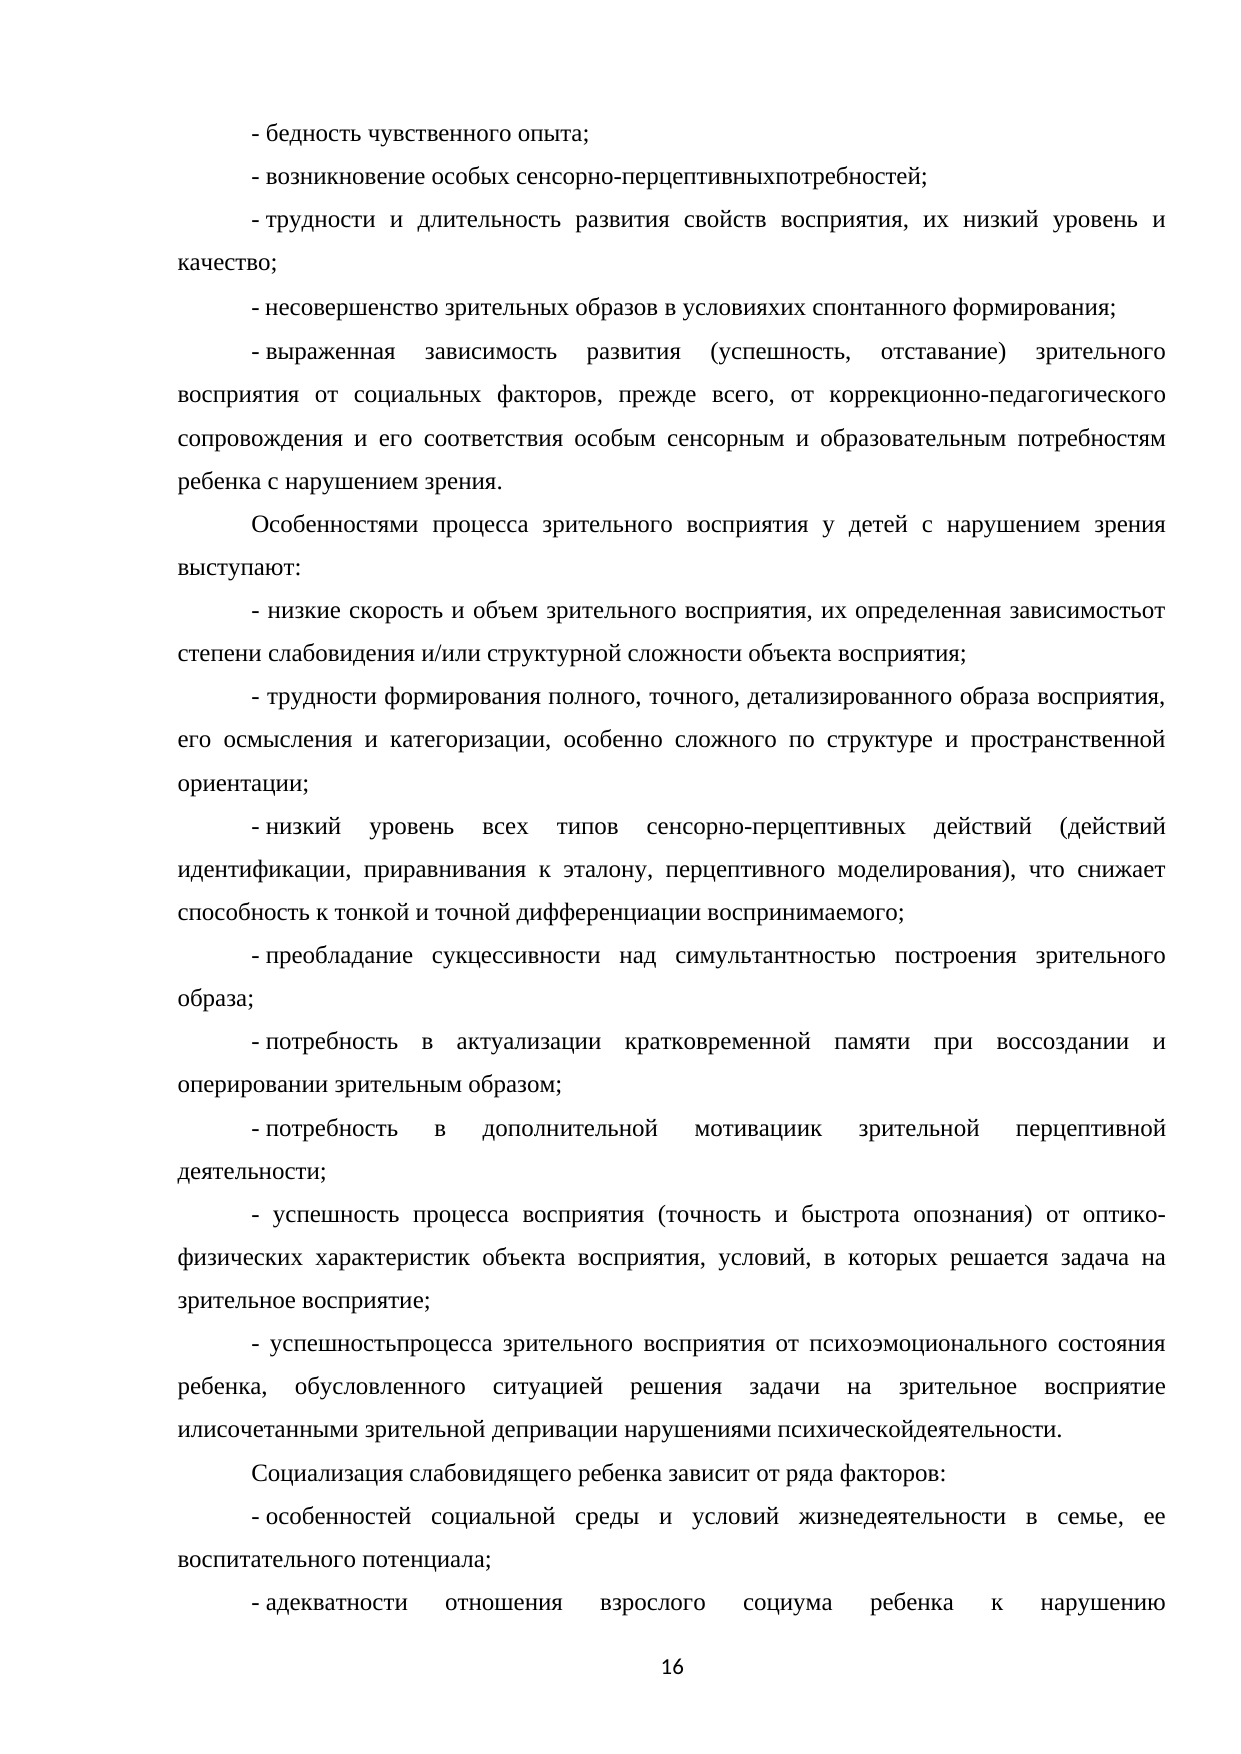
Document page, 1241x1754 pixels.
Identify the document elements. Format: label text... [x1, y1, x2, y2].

text - успешностьпроцесса зрительного восприятия от психоэмоционального состояния ребенка, обусловленного ситуацией решения задачи на зрительное восприятие илисочетанными зрительной депривации нарушениями психическойдеятельности. [177, 1328, 1167, 1443]
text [177, 1587, 1167, 1616]
text - трудности и длительность развития свойств восприятия, их низкий уровень и качество; [177, 204, 1167, 276]
text - успешность процесса восприятия (точность и быстрота опознания) от оптико-физических характеристик объекта восприятия, условий, в которых решается задача на зрительное восприятие; [177, 1199, 1167, 1314]
text - потребность в дополнительной мотивациик зрительной перцептивной деятельности; [177, 1113, 1167, 1184]
text - потребность в актуализации кратковременной памяти при воссоздании и оперировании зрительным образом; [177, 1026, 1167, 1098]
text - бедность чувственного опыта; [177, 118, 1167, 147]
text - особенностей социальной среды и условий жизнедеятельности в семье, ее воспитательного потенциала; [177, 1501, 1167, 1573]
text - низкий уровень всех типов сенсорно-перцептивных действий (действий идентификации, приравнивания к эталону, перцептивного моделирования), что снижает способность к тонкой и точной дифференциации воспринимаемого; [177, 811, 1167, 926]
text - низкие скорость и объем зрительного восприятия, их определенная зависимостьот степени слабовидения и/или структурной сложности объекта восприятия; [177, 595, 1167, 667]
text - выраженная зависимость развития (успешность, отставание) зрительного восприятия от социальных факторов, прежде всего, от коррекционно-педагогического сопровождения и его соответствия особым сенсорным и образовательным потребностям ребенка с нарушением зрения. [177, 336, 1167, 494]
text - возникновение особых сенсорно-перцептивныхпотребностей; [177, 161, 1167, 190]
text Особенностями процесса зрительного восприятия у детей с нарушением зрения выступают: [177, 509, 1167, 581]
text - трудности формирования полного, точного, детализированного образа восприятия, его осмысления и категоризации, особенно сложного по структуре и пространственной ориентации; [177, 681, 1167, 796]
text Социализация слабовидящего ребенка зависит от ряда факторов: [177, 1458, 1167, 1486]
text - несовершенство зрительных образов в условияхих спонтанного формирования; [177, 291, 1167, 321]
text - преобладание сукцессивности над симультантностью построения зрительного образа; [177, 940, 1167, 1012]
